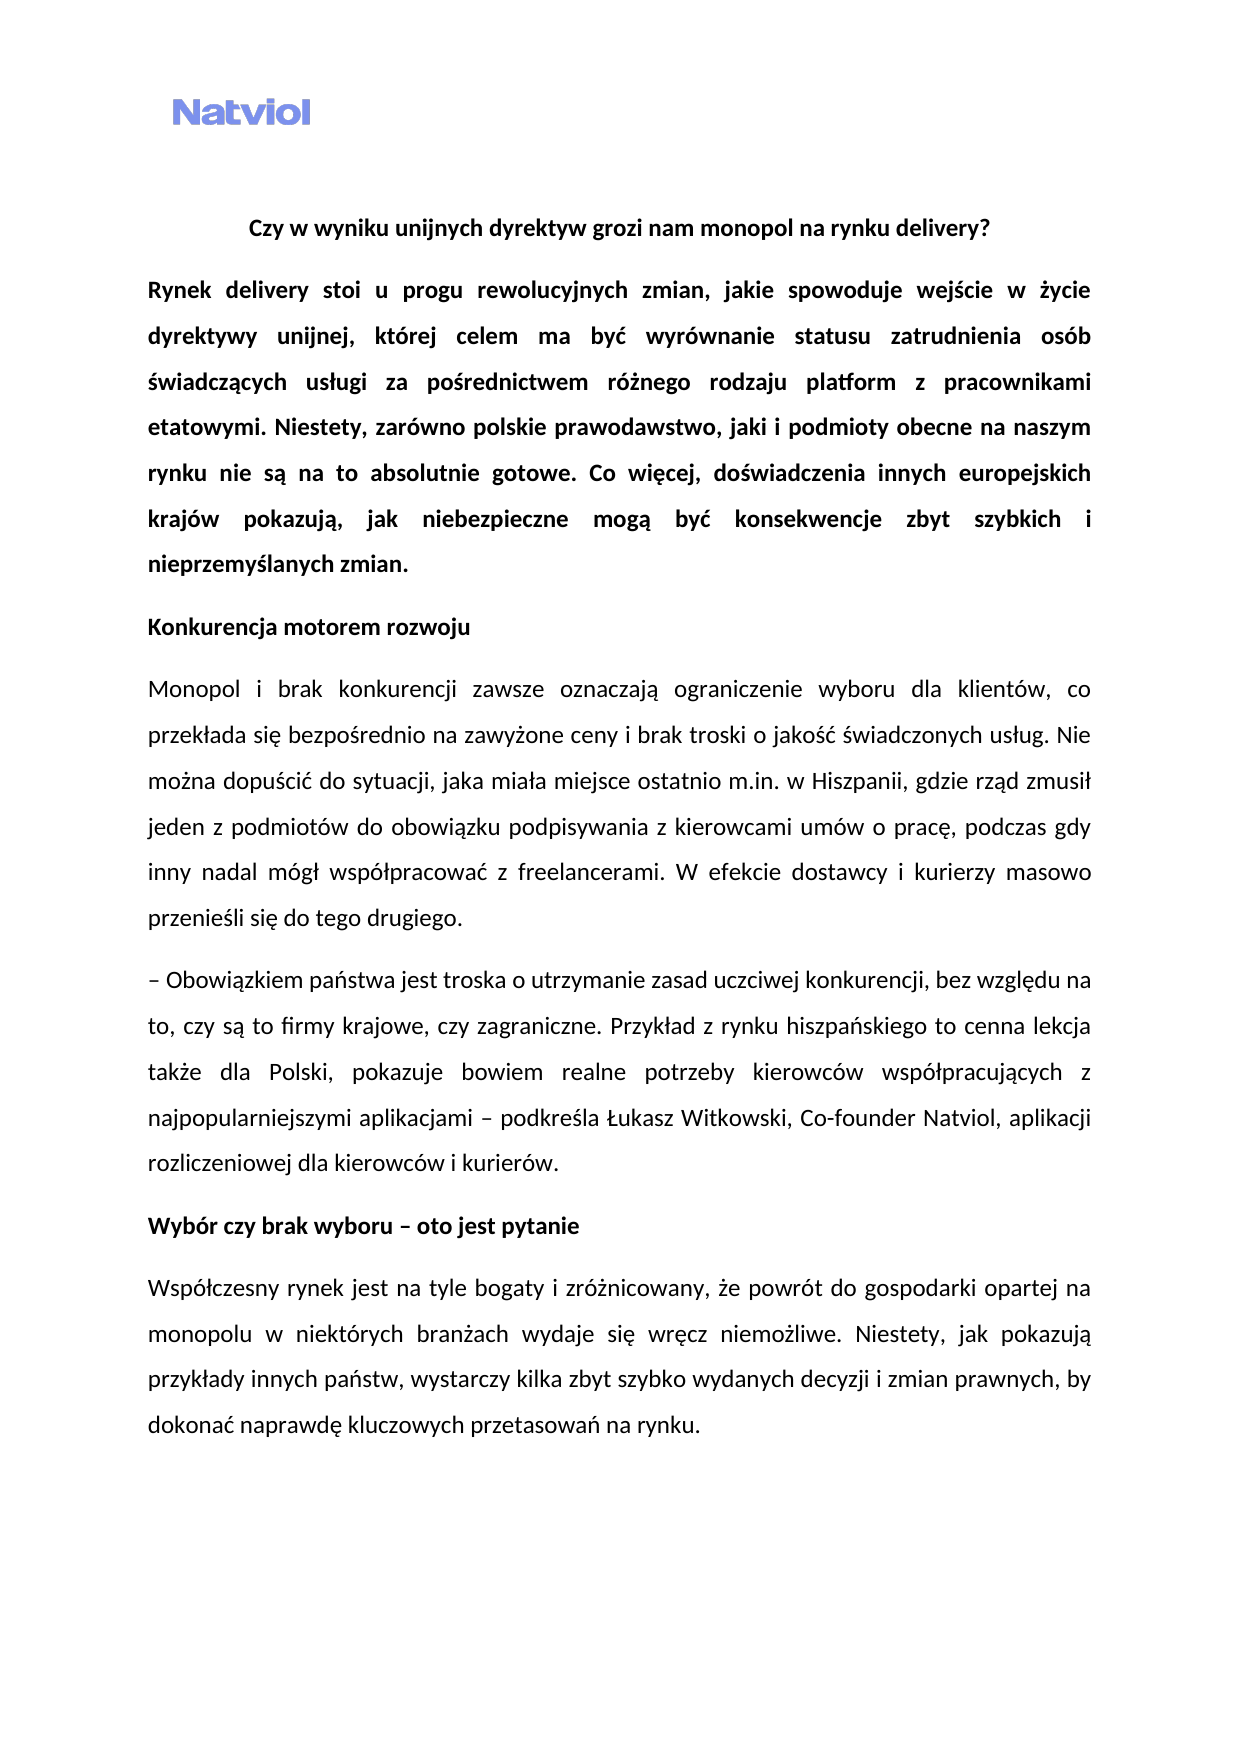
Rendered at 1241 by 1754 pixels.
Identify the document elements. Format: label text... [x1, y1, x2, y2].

text Konkurencja motorem rozwoju [148, 611, 1093, 642]
text – Obowiązkiem państwa jest troska o utrzymanie zasad uczciwej konkurencji, bez względu na to, czy są to firmy krajowe, czy zagraniczne. Przykład z rynku hiszpańskiego to cenna lekcja także dla Polski, pokazuje bowiem realne potrzeby kierowców współpracujących z najpopularniejszymi aplikacjami – podkreśla Łukasz Witkowski, Co-founder Natviol, aplikacji rozliczeniowej dla kierowców i kurierów. [148, 964, 1093, 1178]
text Rynek delivery stoi u progu rewolucyjnych zmian, jakie spowoduje wejście w życie dyrektywy unijnej, której celem ma być wyrównanie statusu zatrudnienia osób świadczących usługi za pośrednictwem różnego rodzaju platform z pracownikami etatowymi. Niestety, zarówno polskie prawodawstwo, jaki i podmioty obecne na naszym rynku nie są na to absolutnie gotowe. Co więcej, doświadczenia innych europejskich krajów pokazują, jak niebezpieczne mogą być konsekwencje zbyt szybkich i nieprzemyślanych zmian. [148, 274, 1093, 579]
text Wybór czy brak wyboru – oto jest pytanie [148, 1210, 1093, 1240]
picture [147, 73, 336, 151]
text Monopol i brak konkurencji zawsze oznaczają ograniczenie wyboru dla klientów, co przekłada się bezpośrednio na zawyżone ceny i brak troski o jakość świadczonych usług. Nie można dopuścić do sytuacji, jaka miała miejsce ostatnio m.in. w Hiszpanii, gdzie rząd zmusił jeden z podmiotów do obowiązku podpisywania z kierowcami umów o pracę, podczas gdy inny nadal mógł współpracować z freelancerami. W efekcie dostawcy i kurierzy masowo przenieśli się do tego drugiego. [148, 673, 1093, 933]
text Czy w wyniku unijnych dyrektyw grozi nam monopol na rynku delivery? [148, 212, 1093, 242]
text Współczesny rynek jest na tyle bogaty i zróżnicowany, że powrót do gospodarki opartej na monopolu w niektórych branżach wydaje się wręcz niemożliwe. Niestety, jak pokazują przykłady innych państw, wystarczy kilka zbyt szybko wydanych decyzji i zmian prawnych, by dokonać naprawdę kluczowych przetasowań na rynku. [148, 1272, 1093, 1440]
